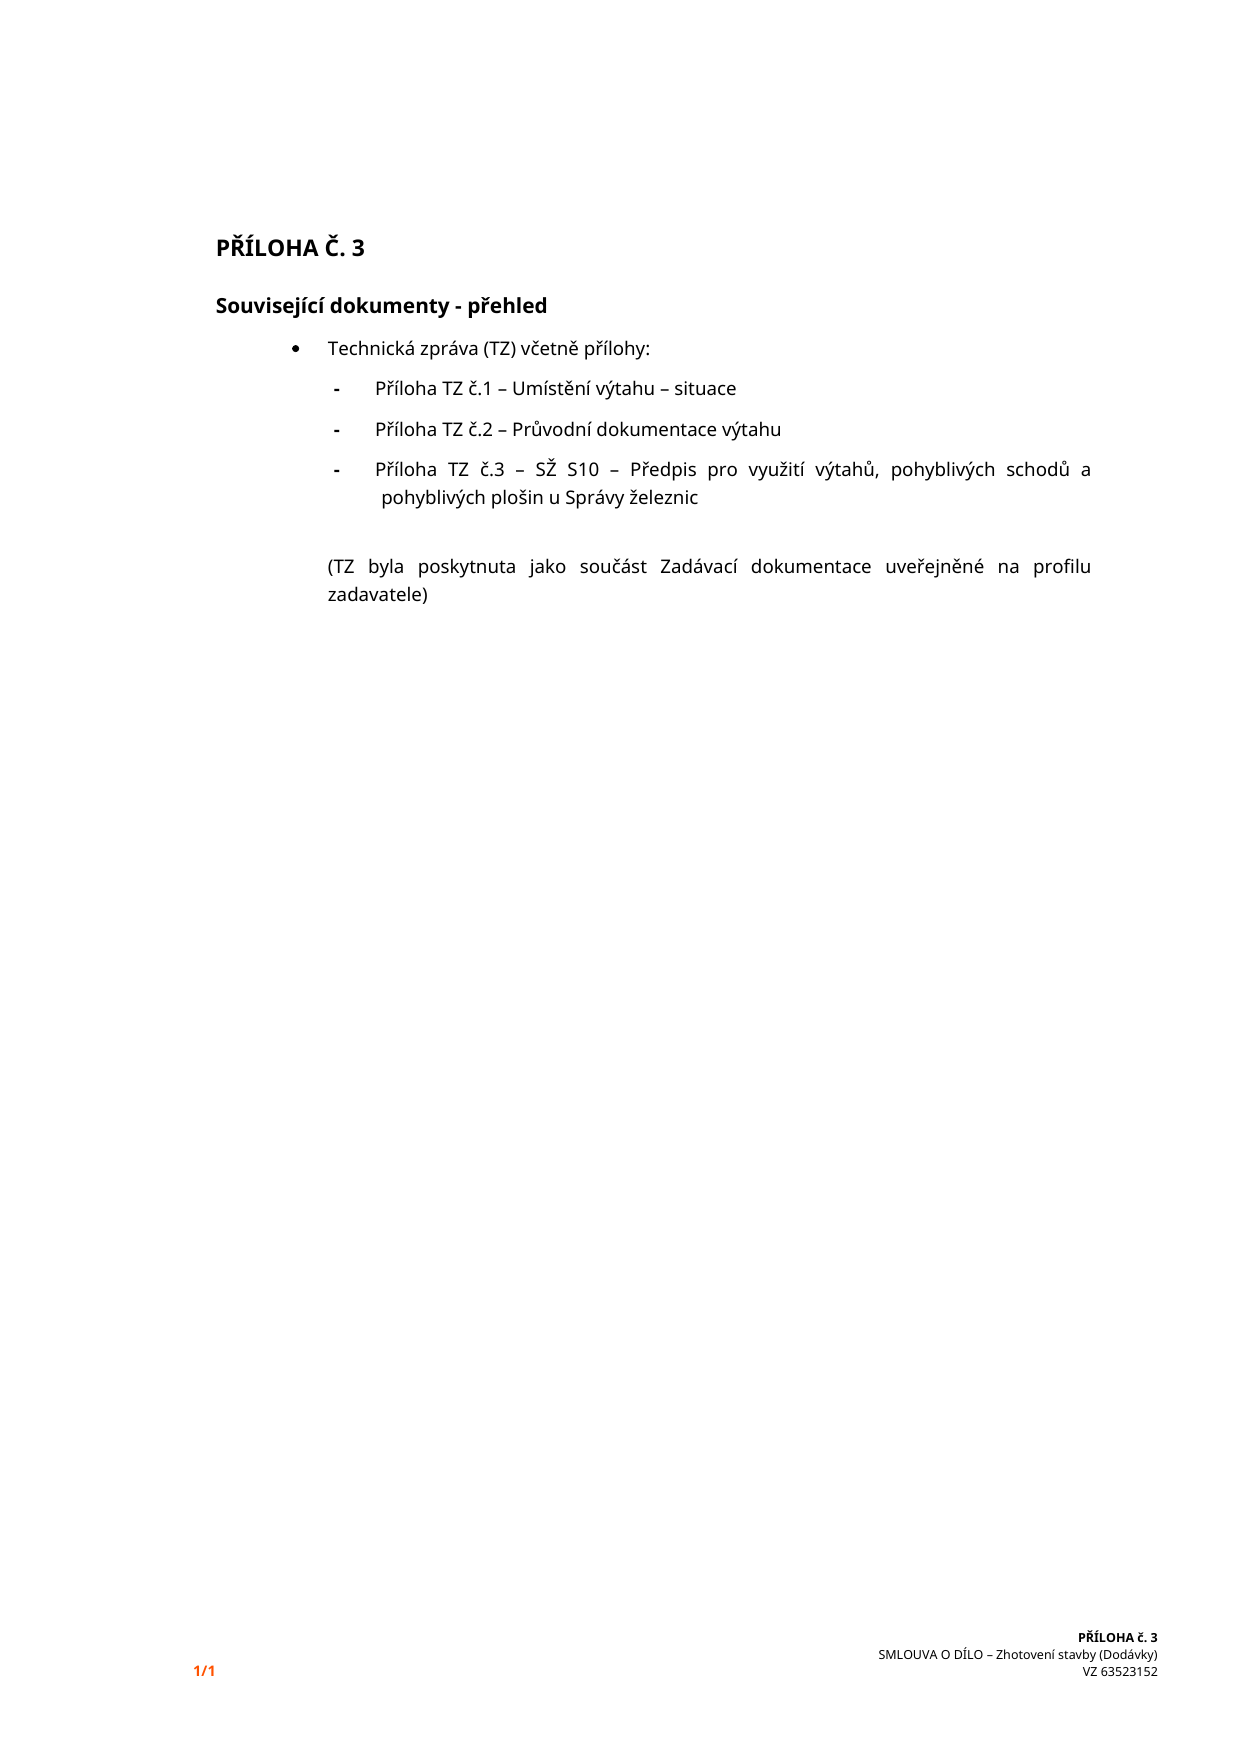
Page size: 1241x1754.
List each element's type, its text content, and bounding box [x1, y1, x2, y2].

list Příloha TZ č.1 – Umístění výtahu – situace [334, 376, 1093, 401]
text Příloha č. 3 [216, 232, 1093, 263]
list Příloha TZ č.3 – SŽ S10 – Předpis pro využití výtahů, pohyblivých schodů a pohyblivých plošin u Správy železnic [334, 457, 1093, 510]
list Technická zpráva (TZ) včetně přílohy: [292, 335, 1093, 361]
list (TZ byla poskytnuta jako součást Zadávací dokumentace uveřejněné na profilu zadavatele) [328, 553, 1093, 607]
text Související dokumenty - přehled [216, 291, 1093, 320]
list Příloha TZ č.2 – Průvodní dokumentace výtahu [334, 416, 1093, 442]
